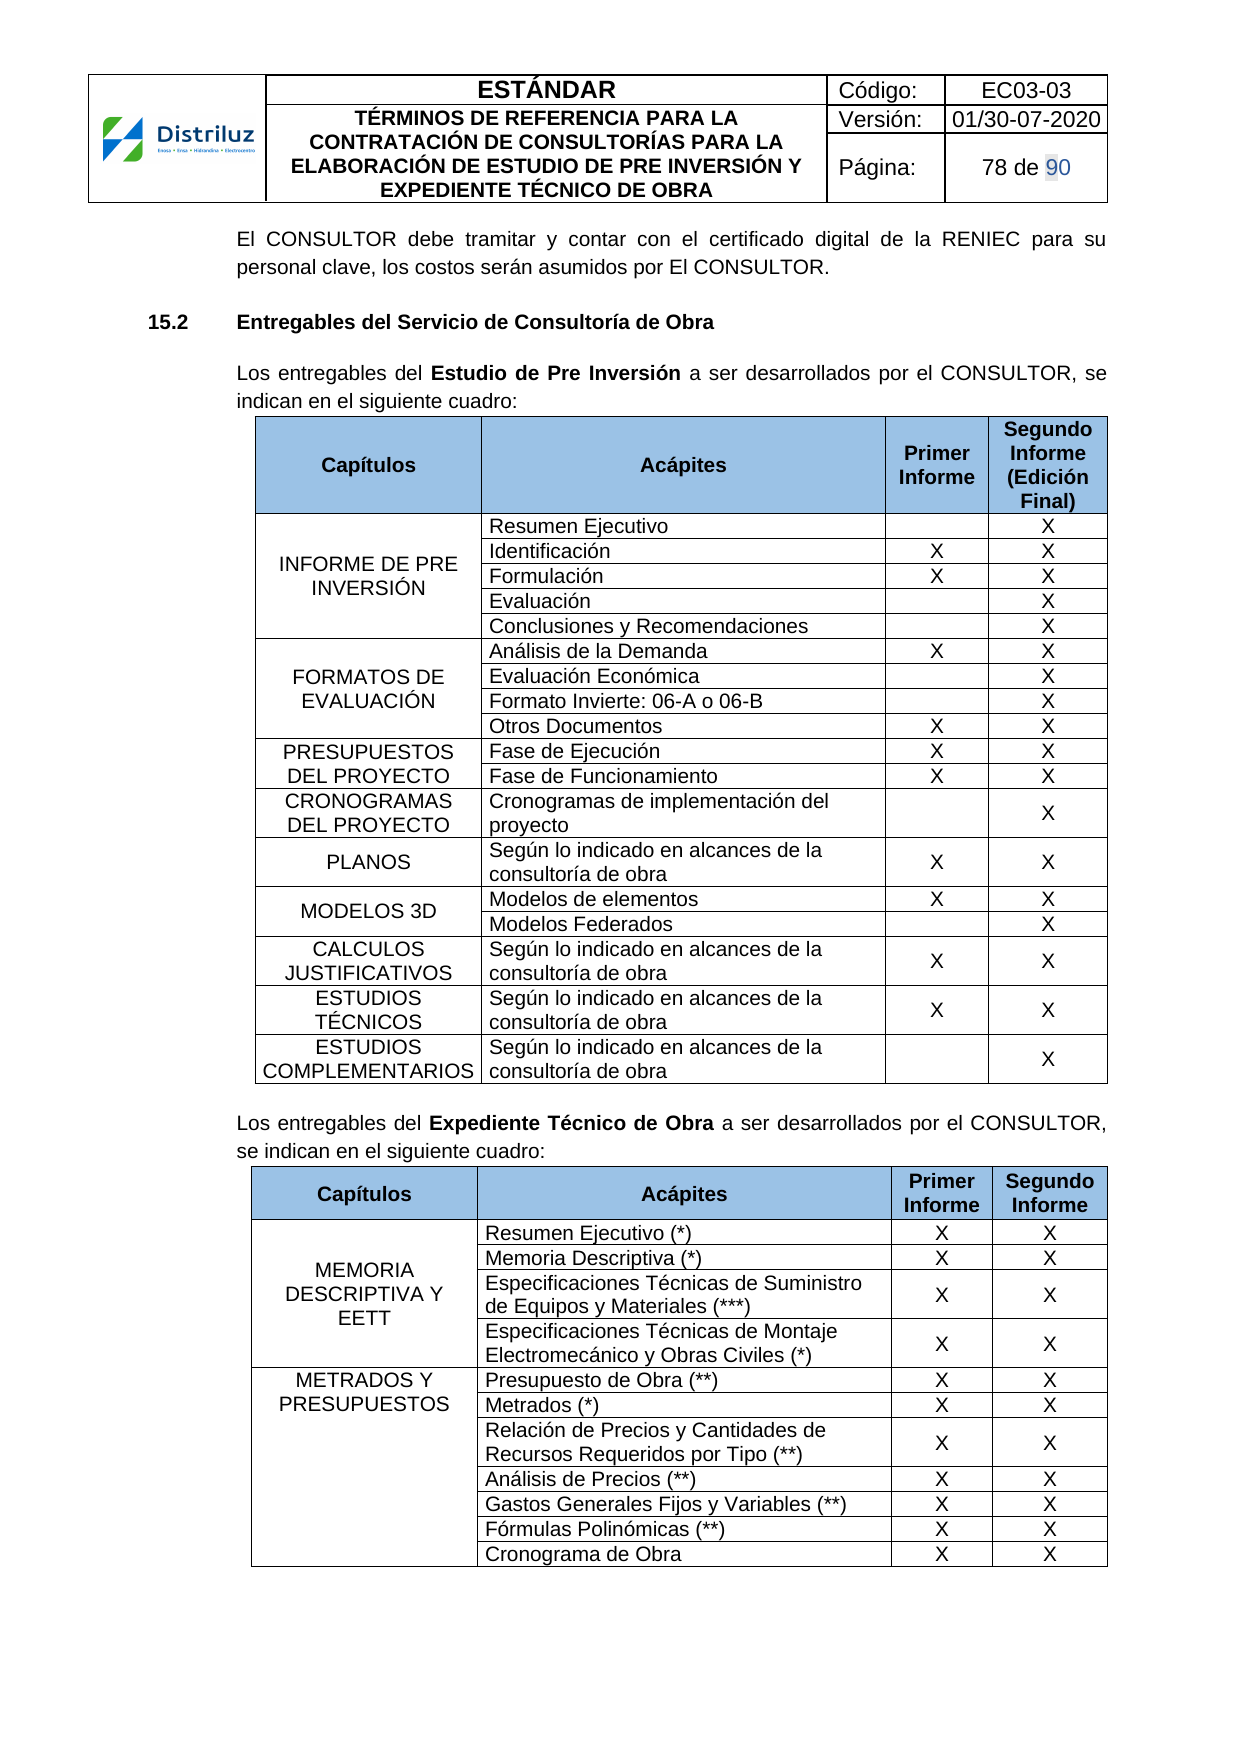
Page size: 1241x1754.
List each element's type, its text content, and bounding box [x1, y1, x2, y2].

table_cell X [989, 887, 1107, 911]
table_cell X [993, 1492, 1107, 1516]
table_cell X [989, 764, 1107, 788]
table_cell PLANOS [256, 838, 481, 886]
table_cell X [886, 764, 988, 788]
table_cell Análisis de Precios (**) [478, 1467, 891, 1491]
table_cell Evaluación Económica [482, 664, 885, 688]
table_cell Evaluación [482, 589, 885, 613]
table_cell [886, 614, 988, 638]
table_cell X [989, 937, 1107, 985]
table_cell X [989, 664, 1107, 688]
table_cell X [989, 912, 1107, 936]
table_cell METRADOS Y PRESUPUESTOS [252, 1368, 477, 1566]
table_cell Presupuesto de Obra (**) [478, 1368, 891, 1392]
text Los entregables del Estudio de Pre Inversión a ser desarrollados por el CONSULTOR, se indican en el siguiente cuadro: [236, 361, 1107, 412]
table_cell X [892, 1245, 992, 1269]
table_cell Fase de Ejecución [482, 739, 885, 763]
table_cell ESTUDIOS COMPLEMENTARIOS [256, 1035, 481, 1083]
table_cell Formulación [482, 564, 885, 588]
table_cell Conclusiones y Recomendaciones [482, 614, 885, 638]
table_cell X [886, 564, 988, 588]
table_cell Especificaciones Técnicas de Suministro de Equipos y Materiales (***) [478, 1270, 891, 1318]
table_cell Memoria Descriptiva (*) [478, 1245, 891, 1269]
table_cell X [892, 1393, 992, 1417]
table_cell X [989, 564, 1107, 588]
table_cell Otros Documentos [482, 714, 885, 738]
table_header Capítulos [252, 1167, 477, 1219]
text El CONSULTOR debe tramitar y contar con el certificado digital de la RENIEC para su personal clave, los costos serán asumidos por El CONSULTOR. [236, 227, 1107, 278]
table_cell Cronograma de Obra [478, 1542, 891, 1566]
table_cell Según lo indicado en alcances de la consultoría de obra [482, 1035, 885, 1083]
table_cell FORMATOS DE EVALUACIÓN [256, 639, 481, 738]
table_cell X [886, 714, 988, 738]
table_cell [886, 589, 988, 613]
table_cell Modelos de elementos [482, 887, 885, 911]
picture [100, 113, 257, 164]
table_cell X [989, 639, 1107, 663]
table_cell Según lo indicado en alcances de la consultoría de obra [482, 937, 885, 985]
table_header Segundo Informe (Edición Final) [989, 417, 1107, 513]
table_cell X [989, 739, 1107, 763]
table_cell X [993, 1517, 1107, 1541]
table_cell Resumen Ejecutivo (*) [478, 1220, 891, 1244]
table_cell Fase de Funcionamiento [482, 764, 885, 788]
table_cell [886, 514, 988, 538]
table_cell Cronogramas de implementación del proyecto [482, 789, 885, 837]
table_cell [886, 1035, 988, 1083]
table_cell [886, 664, 988, 688]
table_cell X [989, 789, 1107, 837]
text Los entregables del Expediente Técnico de Obra a ser desarrollados por el CONSULTOR, se indican en el siguiente cuadro: [236, 1111, 1107, 1163]
table_cell X [993, 1542, 1107, 1566]
table_cell Análisis de la Demanda [482, 639, 885, 663]
table_cell X [989, 1035, 1107, 1083]
table_cell Resumen Ejecutivo [482, 514, 885, 538]
table_cell MEMORIA DESCRIPTIVA Y EETT [252, 1220, 477, 1367]
table_header Acápites [482, 417, 885, 513]
table_cell Identificación [482, 539, 885, 563]
table_cell X [886, 539, 988, 563]
table_cell X [892, 1517, 992, 1541]
table_cell ESTUDIOS TÉCNICOS [256, 986, 481, 1034]
table_cell Formato Invierte: 06-A o 06-B [482, 689, 885, 713]
table_cell X [989, 589, 1107, 613]
table_cell X [892, 1418, 992, 1466]
table_cell Modelos Federados [482, 912, 885, 936]
table_header Acápites [478, 1167, 891, 1219]
table_cell Metrados (*) [478, 1393, 891, 1417]
table_cell Gastos Generales Fijos y Variables (**) [478, 1492, 891, 1516]
table_cell X [989, 986, 1107, 1034]
table_cell Relación de Precios y Cantidades de Recursos Requeridos por Tipo (**) [478, 1418, 891, 1466]
table_cell X [993, 1418, 1107, 1466]
table_cell X [892, 1542, 992, 1566]
table_cell X [993, 1319, 1107, 1367]
table_cell X [886, 887, 988, 911]
table_cell Fórmulas Polinómicas (**) [478, 1517, 891, 1541]
table_cell INFORME DE PRE INVERSIÓN [256, 514, 481, 638]
table_cell CRONOGRAMAS DEL PROYECTO [256, 789, 481, 837]
table_cell X [892, 1220, 992, 1244]
table_cell [886, 912, 988, 936]
table_header Primer Informe [892, 1167, 992, 1219]
table_cell X [989, 514, 1107, 538]
table_cell X [993, 1368, 1107, 1392]
table_cell MODELOS 3D [256, 887, 481, 936]
table_cell X [989, 714, 1107, 738]
table_header Segundo Informe [993, 1167, 1107, 1219]
table_cell X [886, 937, 988, 985]
table_cell Especificaciones Técnicas de Montaje Electromecánico y Obras Civiles (*) [478, 1319, 891, 1367]
table_cell X [993, 1220, 1107, 1244]
table_cell X [886, 986, 988, 1034]
table_cell CALCULOS JUSTIFICATIVOS [256, 937, 481, 985]
table_cell Según lo indicado en alcances de la consultoría de obra [482, 838, 885, 886]
table_cell X [993, 1245, 1107, 1269]
table_cell [886, 789, 988, 837]
table_cell PRESUPUESTOS DEL PROYECTO [256, 739, 481, 788]
table_cell X [892, 1368, 992, 1392]
table_cell X [993, 1393, 1107, 1417]
table_cell X [989, 614, 1107, 638]
table_cell X [892, 1467, 992, 1491]
table_header Capítulos [256, 417, 481, 513]
table_cell X [886, 639, 988, 663]
table_cell X [892, 1319, 992, 1367]
table_cell X [989, 838, 1107, 886]
table_cell X [989, 539, 1107, 563]
text Entregables del Servicio de Consultoría de Obra [148, 309, 1107, 333]
table_cell Según lo indicado en alcances de la consultoría de obra [482, 986, 885, 1034]
table_cell X [886, 838, 988, 886]
table_cell X [993, 1270, 1107, 1318]
table_cell X [993, 1467, 1107, 1491]
table_cell X [886, 739, 988, 763]
table_cell X [892, 1492, 992, 1516]
table_cell X [989, 689, 1107, 713]
table_cell [886, 689, 988, 713]
table_cell X [892, 1270, 992, 1318]
table_header Primer Informe [886, 417, 988, 513]
